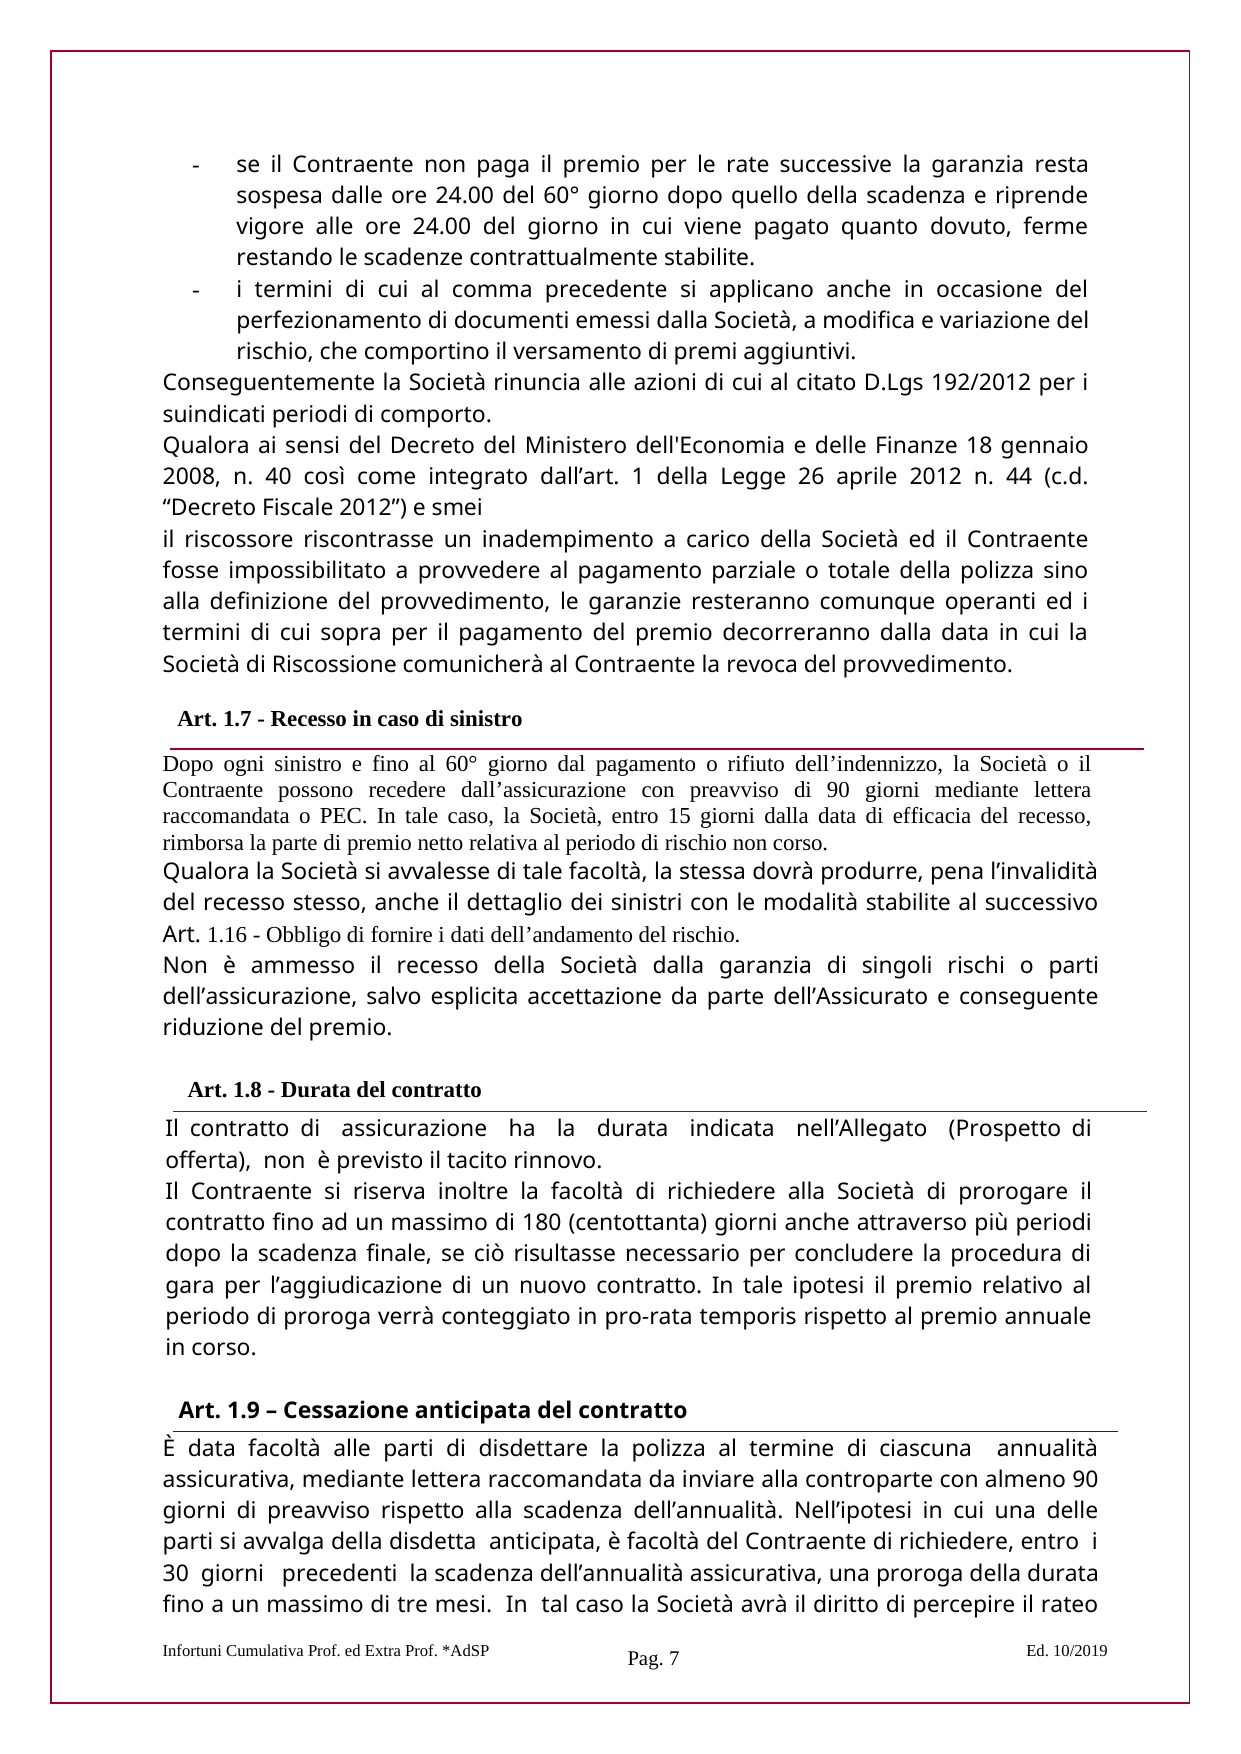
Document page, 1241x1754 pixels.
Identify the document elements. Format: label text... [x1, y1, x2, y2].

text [162, 1432, 1100, 1619]
table_header Art. 1.8 - Durata del contratto [173, 1069, 1147, 1111]
text Il contratto di assicurazione ha la durata indicata nell’Allegato (Prospetto di offerta), non è previsto il tacito rinnovo. [165, 1112, 1093, 1175]
text Qualora ai sensi del Decreto del Ministero dell'Economia e delle Finanze 18 gennaio 2008, n. 40 così come integrato dall’art. 1 della Legge 26 aprile 2012 n. 44 (c.d. “Decreto Fiscale 2012”) e smei il riscossore riscontrasse un inadempimento a carico della Società ed il Contraente fosse impossibilitato a provvedere al pagamento parziale o totale della polizza sino alla definizione del provvedimento, le garanzie resteranno comunque operanti ed i termini di cui sopra per il pagamento del premio decorreranno dalla data in cui la Società di Riscossione comunicherà al Contraente la revoca del provvedimento. [162, 429, 1090, 679]
text Conseguentemente la Società rinuncia alle azioni di cui al citato D.Lgs 192/2012 per i suindicati periodi di comporto. [162, 366, 1090, 429]
text Dopo ogni sinistro e fino al 60° giorno dal pagamento o rifiuto dell’indennizzo, la Società o il Contraente possono recedere dall’assicurazione con preavviso di 90 giorni mediante lettera raccomandata o PEC. In tale caso, la Società, entro 15 giorni dalla data di efficacia del recesso, rimborsa la parte di premio netto relativa al periodo di rischio non corso. [162, 749, 1093, 855]
list i termini di cui al comma precedente si applicano anche in occasione del perfezionamento di documenti emessi dalla Società, a modifica e variazione del rischio, che comportino il versamento di premi aggiuntivi. [192, 273, 1090, 366]
text Il Contraente si riserva inoltre la facoltà di richiedere alla Società di prorogare il contratto fino ad un massimo di 180 (centottanta) giorni anche attraverso più periodi dopo la scadenza finale, se ciò risultasse necessario per concludere la procedura di gara per l’aggiudicazione di un nuovo contratto. In tale ipotesi il premio relativo al periodo di proroga verrà conteggiato in pro-rata temporis rispetto al premio annuale in corso. [165, 1175, 1093, 1362]
text Qualora la Società si avvalesse di tale facoltà, la stessa dovrà produrre, pena l’invalidità del recesso stesso, anche il dettaglio dei sinistri con le modalità stabilite al successivo Art. 1.16 - Obbligo di fornire i dati dell’andamento del rischio. [162, 855, 1100, 949]
table_header Art. 1.9 – Cessazione anticipata del contratto [173, 1389, 1117, 1431]
list se il Contraente non paga il premio per le rate successive la garanzia resta sospesa dalle ore 24.00 del 60° giorno dopo quello della scadenza e riprende vigore alle ore 24.00 del giorno in cui viene pagato quanto dovuto, ferme restando le scadenze contrattualmente stabilite. [192, 148, 1090, 273]
text Non è ammesso il recesso della Società dalla garanzia di singoli rischi o parti dell’assicurazione, salvo esplicita accettazione da parte dell’Assicurato e conseguente riduzione del premio. [162, 949, 1100, 1042]
table_header Art. 1.7 - Recesso in caso di sinistro [170, 705, 1144, 748]
